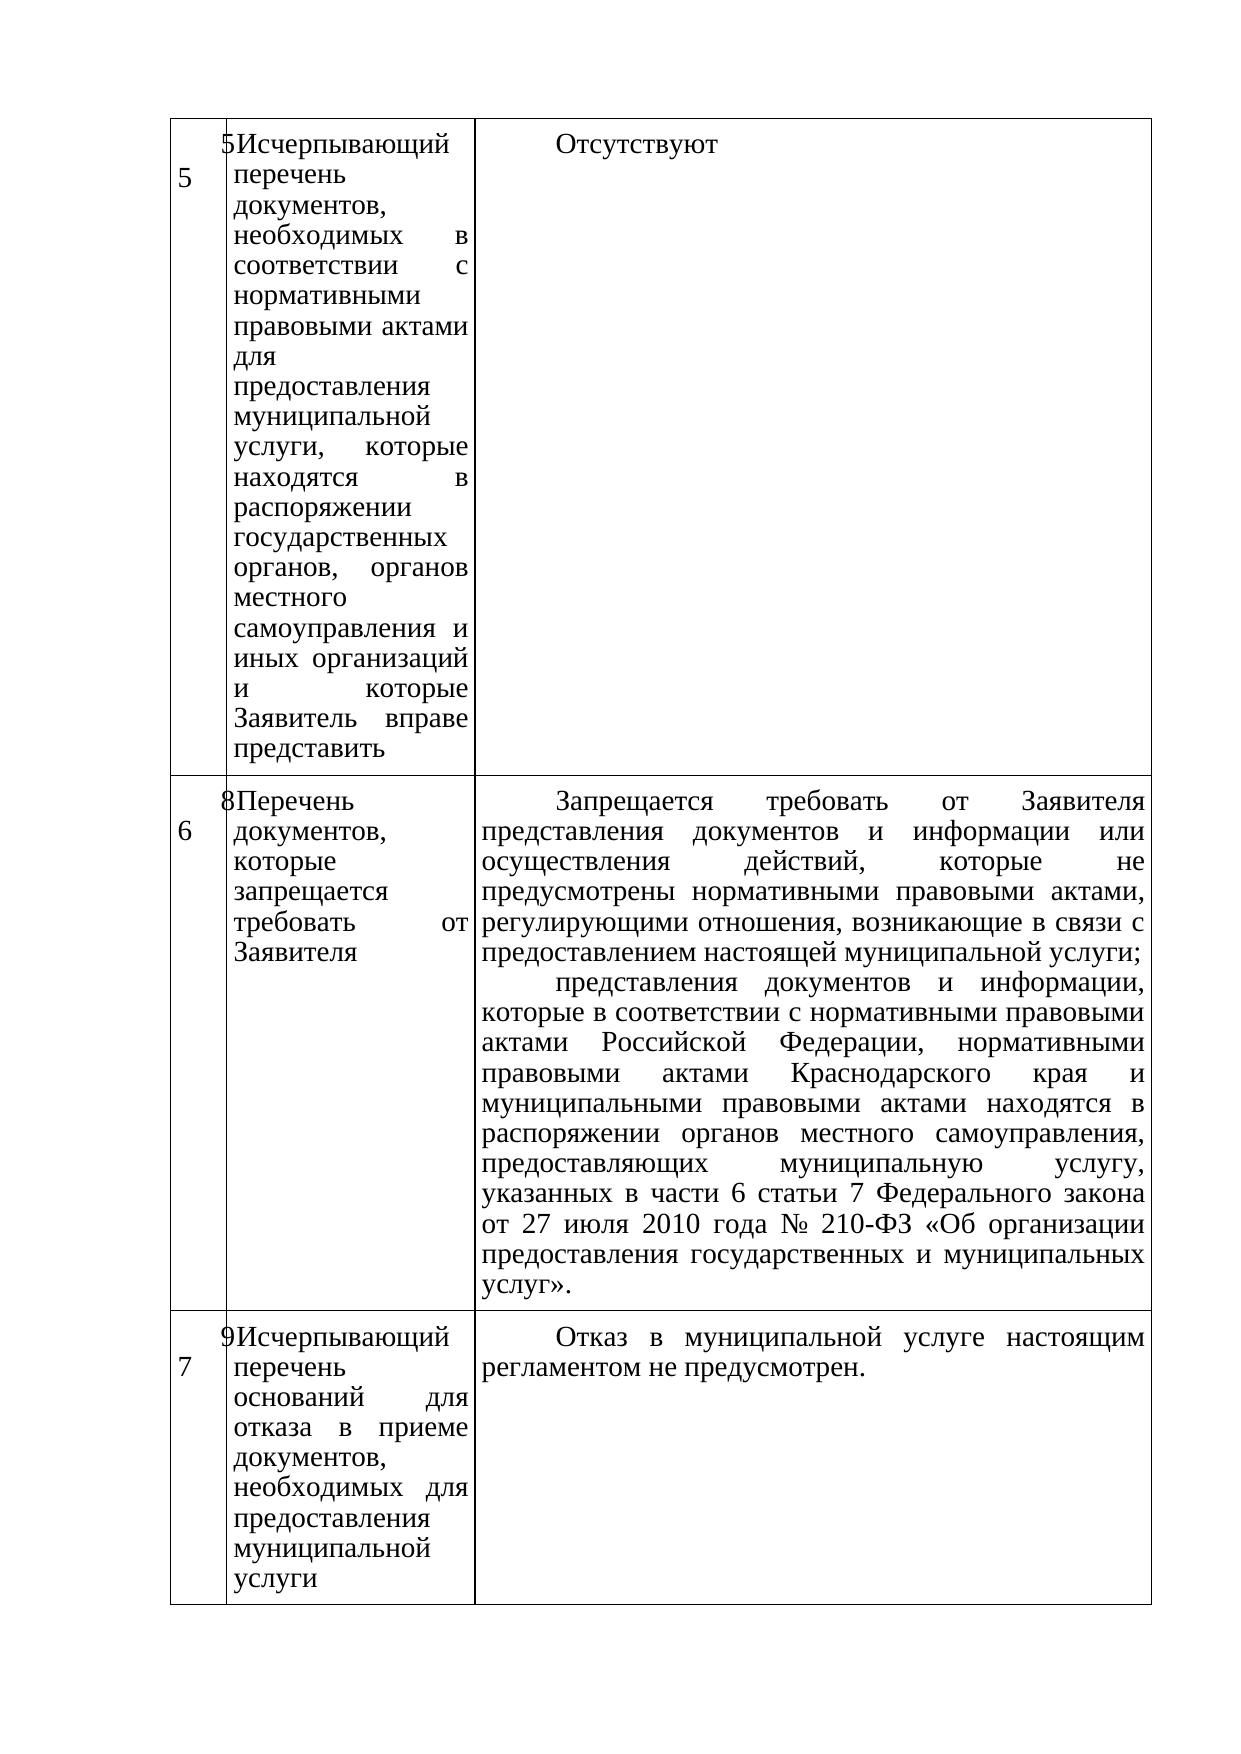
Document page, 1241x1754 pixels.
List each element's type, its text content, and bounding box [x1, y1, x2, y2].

table_cell Запрещается требовать от Заявителя представления документов и информации или осуществления действий, которые не предусмотрены нормативными правовыми актами, регулирующими отношения, возникающие в связи с предоставлением настоящей муниципальной услуги; представления документов и информации, которые в соответствии с нормативными правовыми актами Российской Федерации, нормативными правовыми актами Краснодарского края и муниципальными правовыми актами находятся в распоряжении органов местного самоуправления, предоставляющих муниципальную услугу, указанных в части 6 статьи 7 Федерального закона от 27 июля 2010 года № 210-ФЗ «Об организации предоставления государственных и муниципальных услуг». [476, 776, 1151, 1310]
table_cell 97 [171, 1311, 226, 1604]
table_cell 5 5 [171, 119, 226, 775]
table_cell Исчерпывающий перечень документов, необходимых в соответствии с нормативными правовыми актами для предоставления муниципальной услуги, которые находятся в распоряжении государственных органов, органов местного самоуправления и иных организаций и которые Заявитель вправе представить [227, 119, 474, 775]
table_cell Исчерпывающий перечень оснований для отказа в приеме документов, необходимых для предоставления муниципальной услуги [227, 1311, 474, 1604]
table_cell Отсутствуют [476, 119, 1151, 775]
table_cell Отказ в муниципальной услуге настоящим регламентом не предусмотрен. [476, 1311, 1151, 1604]
table_cell Перечень документов, которые запрещается требовать от Заявителя [227, 776, 474, 1310]
table_cell 86 [171, 776, 226, 1310]
